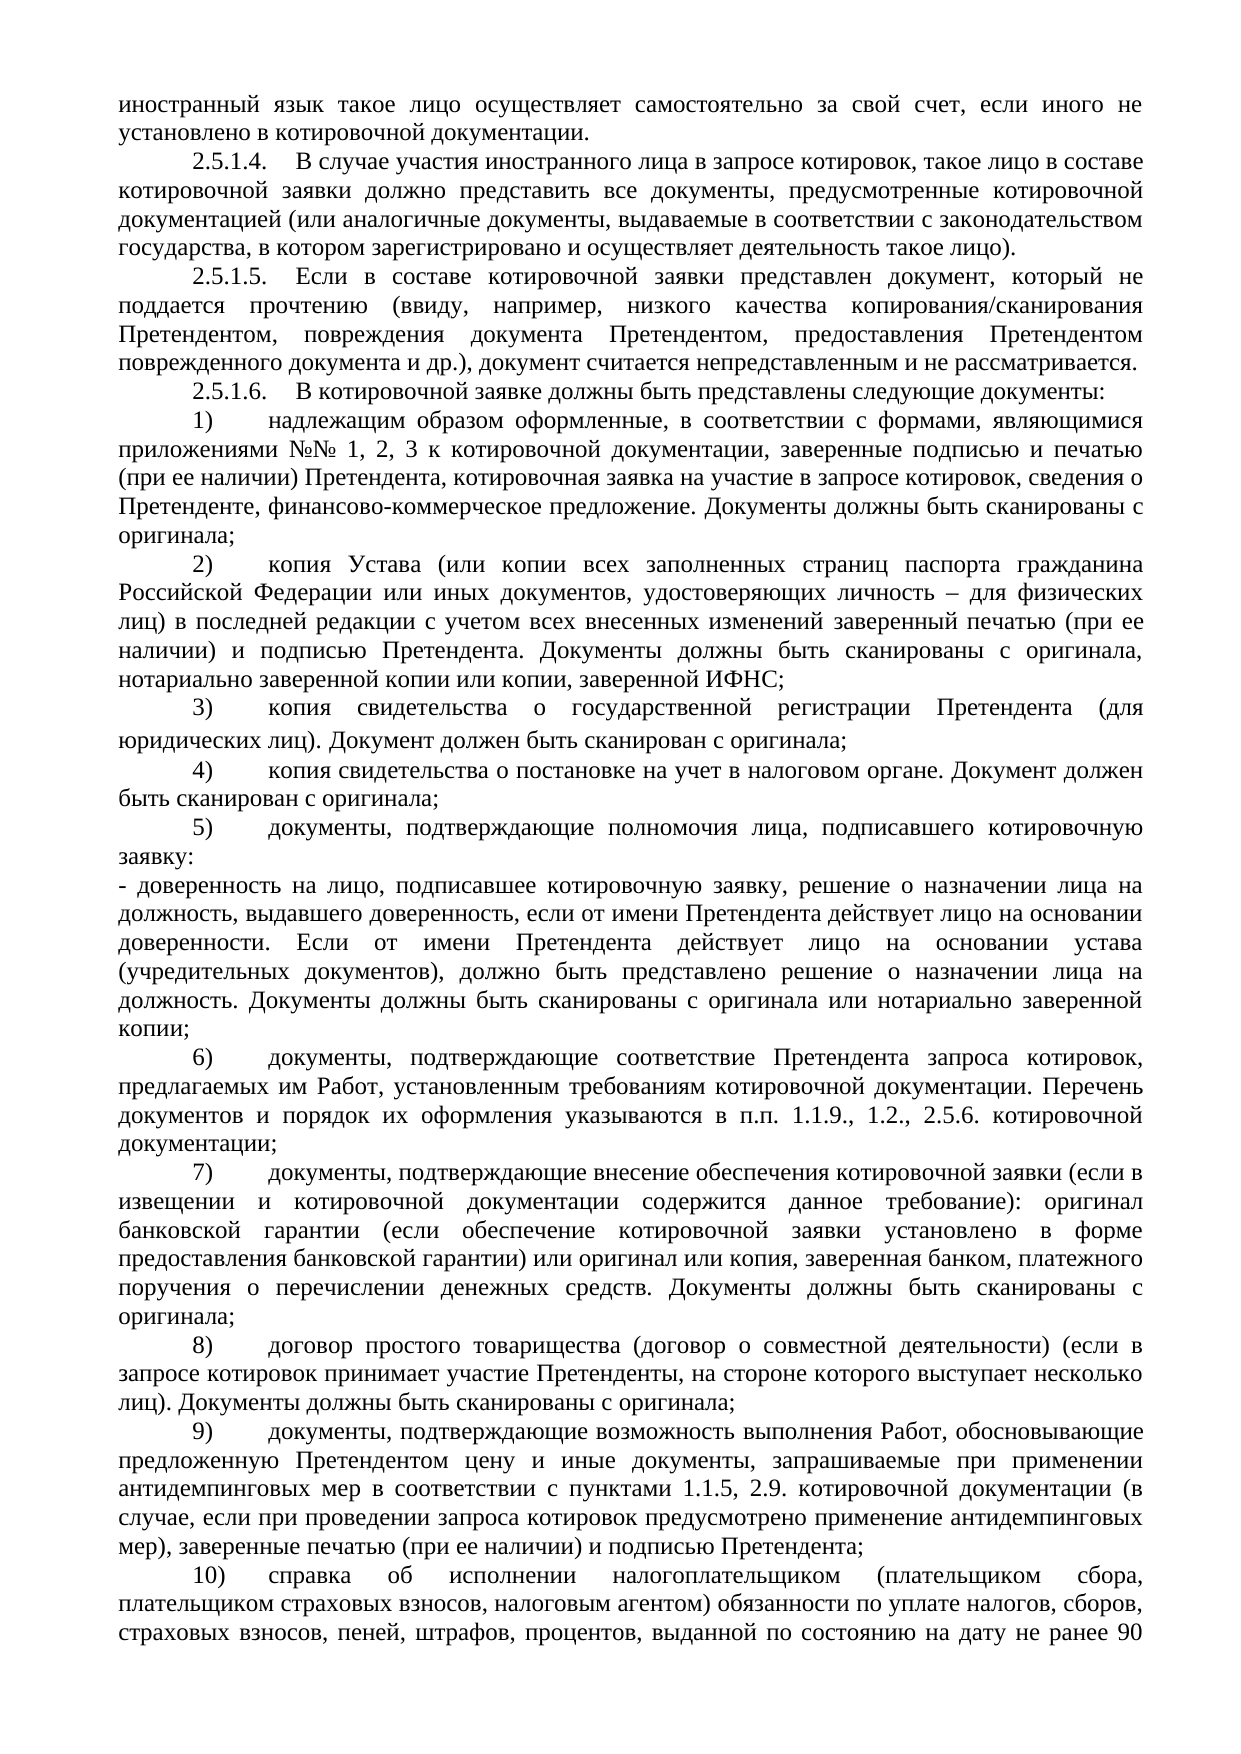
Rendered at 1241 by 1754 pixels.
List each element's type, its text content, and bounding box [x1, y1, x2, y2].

list В котировочной заявке должны быть представлены следующие документы: [118, 376, 1144, 405]
list надлежащим образом оформленные, в соответствии с формами, являющимися приложениями №№ 1, 2, 3 к котировочной документации, заверенные подписью и печатью (при ее наличии) Претендента, котировочная заявка на участие в запросе котировок, сведения о Претенденте, финансово-коммерческое предложение. Документы должны быть сканированы с оригинала; [118, 405, 1144, 549]
list документы, подтверждающие внесение обеспечения котировочной заявки (если в извещении и котировочной документации содержится данное требование): оригинал банковской гарантии (если обеспечение котировочной заявки установлено в форме предоставления банковской гарантии) или оригинал или копия, заверенная банком, платежного поручения о перечислении денежных средств. Документы должны быть сканированы с оригинала; [118, 1157, 1144, 1330]
list копия Устава (или копии всех заполненных страниц паспорта гражданина Российской Федерации или иных документов, удостоверяющих личность – для физических лиц) в последней редакции с учетом всех внесенных изменений заверенный печатью (при ее наличии) и подписью Претендента. Документы должны быть сканированы с оригинала, нотариально заверенной копии или копии, заверенной ИФНС; [118, 549, 1144, 692]
list договор простого товарищества (договор о совместной деятельности) (если в запросе котировок принимает участие Претенденты, на стороне которого выступает несколько лиц). Документы должны быть сканированы с оригинала; [118, 1330, 1144, 1416]
list копия свидетельства о государственной регистрации Претендента (для юридических лиц). Документ должен быть сканирован с оригинала; [118, 692, 1144, 755]
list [118, 1560, 1144, 1646]
list Если в составе котировочной заявки представлен документ, который не поддается прочтению (ввиду, например, низкого качества копирования/сканирования Претендентом, повреждения документа Претендентом, предоставления Претендентом поврежденного документа и др.), документ считается непредставленным и не рассматривается. [118, 261, 1144, 376]
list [118, 89, 1144, 146]
list В случае участия иностранного лица в запросе котировок, такое лицо в составе котировочной заявки должно представить все документы, предусмотренные котировочной документацией (или аналогичные документы, выдаваемые в соответствии с законодательством государства, в котором зарегистрировано и осуществляет деятельность такое лицо). [118, 146, 1144, 261]
list документы, подтверждающие полномочия лица, подписавшего котировочную заявку: [118, 812, 1144, 870]
list копия свидетельства о постановке на учет в налоговом органе. Документ должен быть сканирован с оригинала; [118, 755, 1144, 812]
list документы, подтверждающие возможность выполнения Работ, обосновывающие предложенную Претендентом цену и иные документы, запрашиваемые при применении антидемпинговых мер в соответствии с пунктами 1.1.5, 2.9. котировочной документации (в случае, если при проведении запроса котировок предусмотрено применение антидемпинговых мер), заверенные печатью (при ее наличии) и подписью Претендента; [118, 1416, 1144, 1560]
list документы, подтверждающие соответствие Претендента запроса котировок, предлагаемых им Работ, установленным требованиям котировочной документации. Перечень документов и порядок их оформления указываются в п.п. 1.1.9., 1.2., 2.5.6. котировочной документации; [118, 1042, 1144, 1157]
text - доверенность на лицо, подписавшее котировочную заявку, решение о назначении лица на должность, выдавшего доверенность, если от имени Претендента действует лицо на основании доверенности. Если от имени Претендента действует лицо на основании устава (учредительных документов), должно быть представлено решение о назначении лица на должность. Документы должны быть сканированы с оригинала или нотариально заверенной копии; [118, 870, 1144, 1042]
